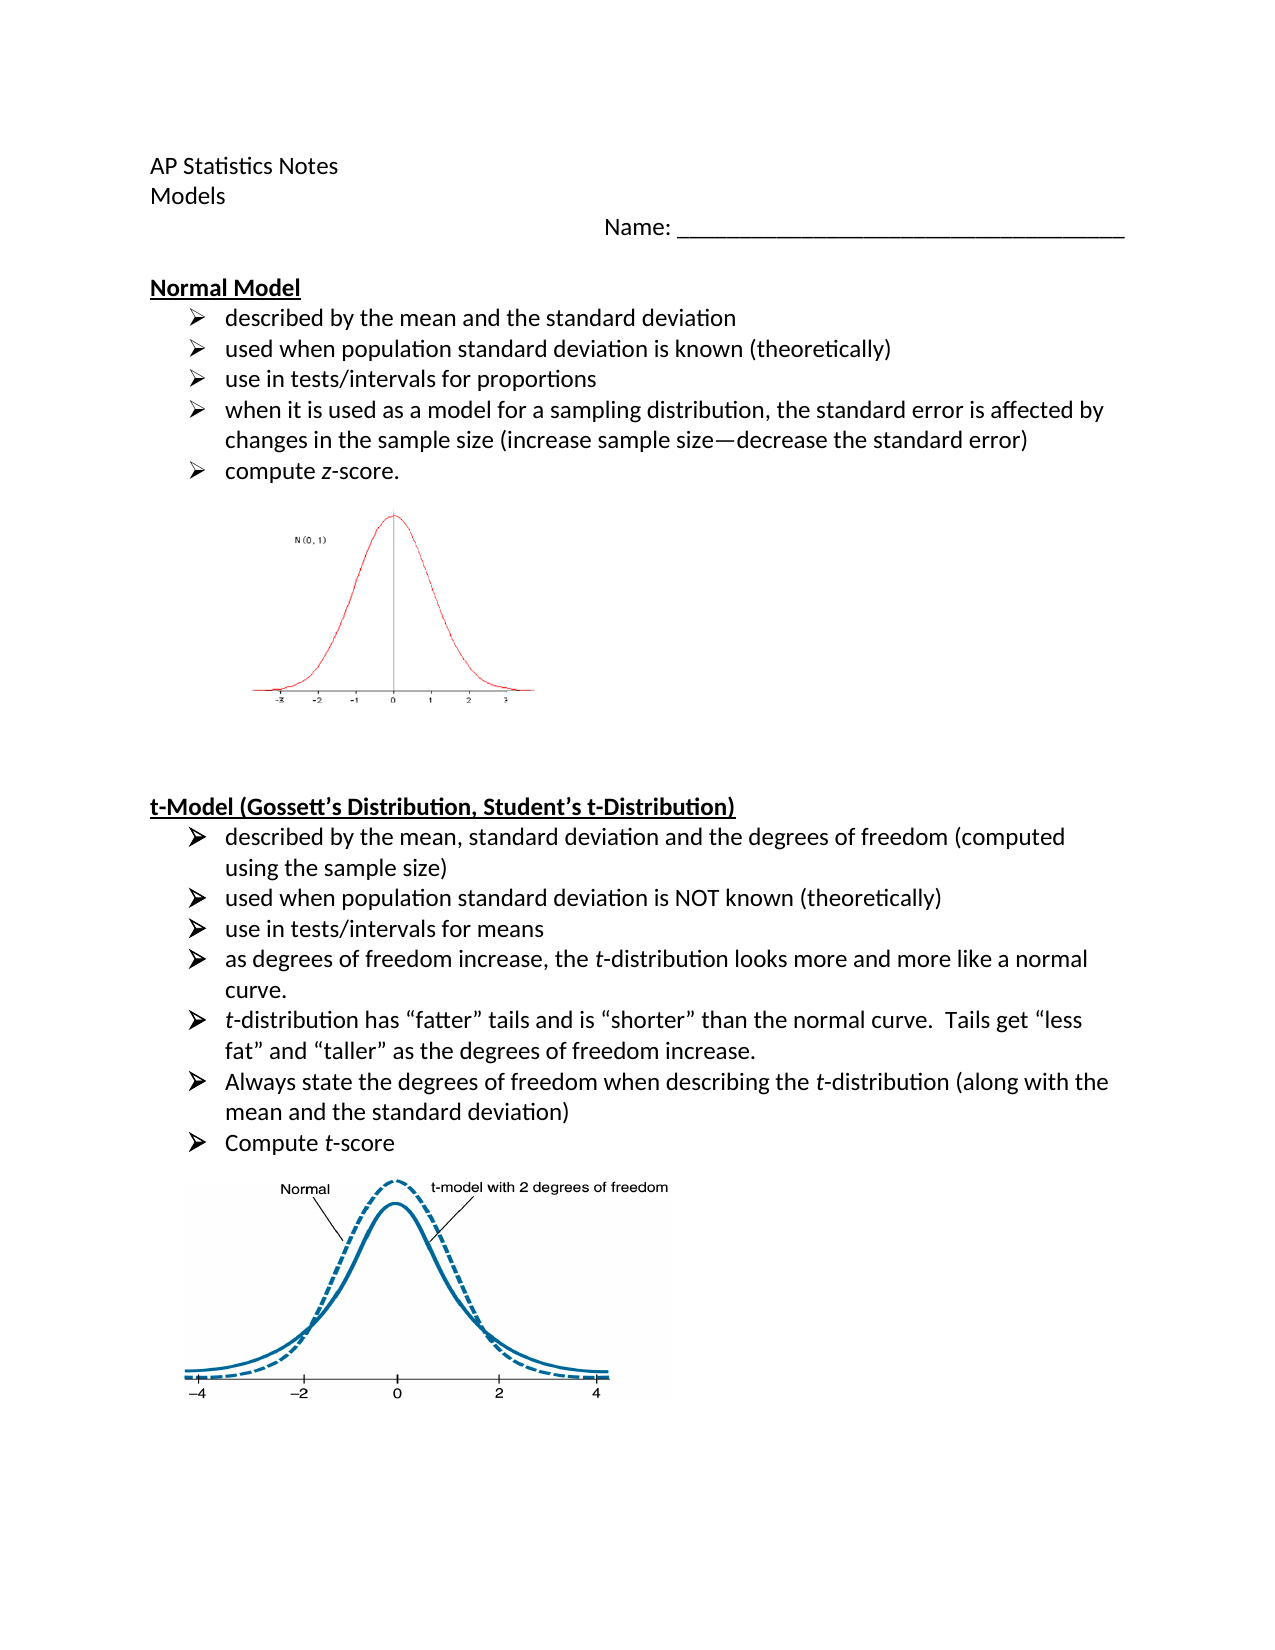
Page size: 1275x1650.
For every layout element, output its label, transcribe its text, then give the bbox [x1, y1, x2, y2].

text Name: ____________________________________ [150, 211, 1125, 242]
list used when population standard deviation is known (theoretically) [187, 333, 1125, 364]
list used when population standard deviation is NOT known (theoretically) [187, 882, 1125, 913]
list compute z-score. [187, 455, 1125, 486]
text t-Model (Gossett’s Distribution, Student’s t-Distribution) [150, 791, 1125, 821]
list Compute t-score [187, 1127, 1125, 1157]
text AP Statistics Notes [150, 150, 1125, 181]
picture [184, 1179, 672, 1399]
list use in tests/intervals for means [187, 913, 1125, 943]
list t-distribution has “fatter” tails and is “shorter” than the normal curve. Tails get “less fat” and “taller” as the degrees of freedom increase. [187, 1004, 1125, 1066]
list use in tests/intervals for proportions [187, 364, 1125, 394]
list described by the mean, standard deviation and the degrees of freedom (computed using the sample size) [187, 821, 1125, 882]
text Normal Model [150, 272, 1125, 303]
text Models [150, 181, 1125, 211]
list described by the mean and the standard deviation [187, 303, 1125, 333]
list as degrees of freedom increase, the t-distribution looks more and more like a normal curve. [187, 943, 1125, 1004]
list when it is used as a model for a sampling distribution, the standard error is affected by changes in the sample size (increase sample size—decrease the standard error) [187, 394, 1125, 455]
list Always state the degrees of freedom when describing the t-distribution (along with the mean and the standard deviation) [187, 1066, 1125, 1127]
